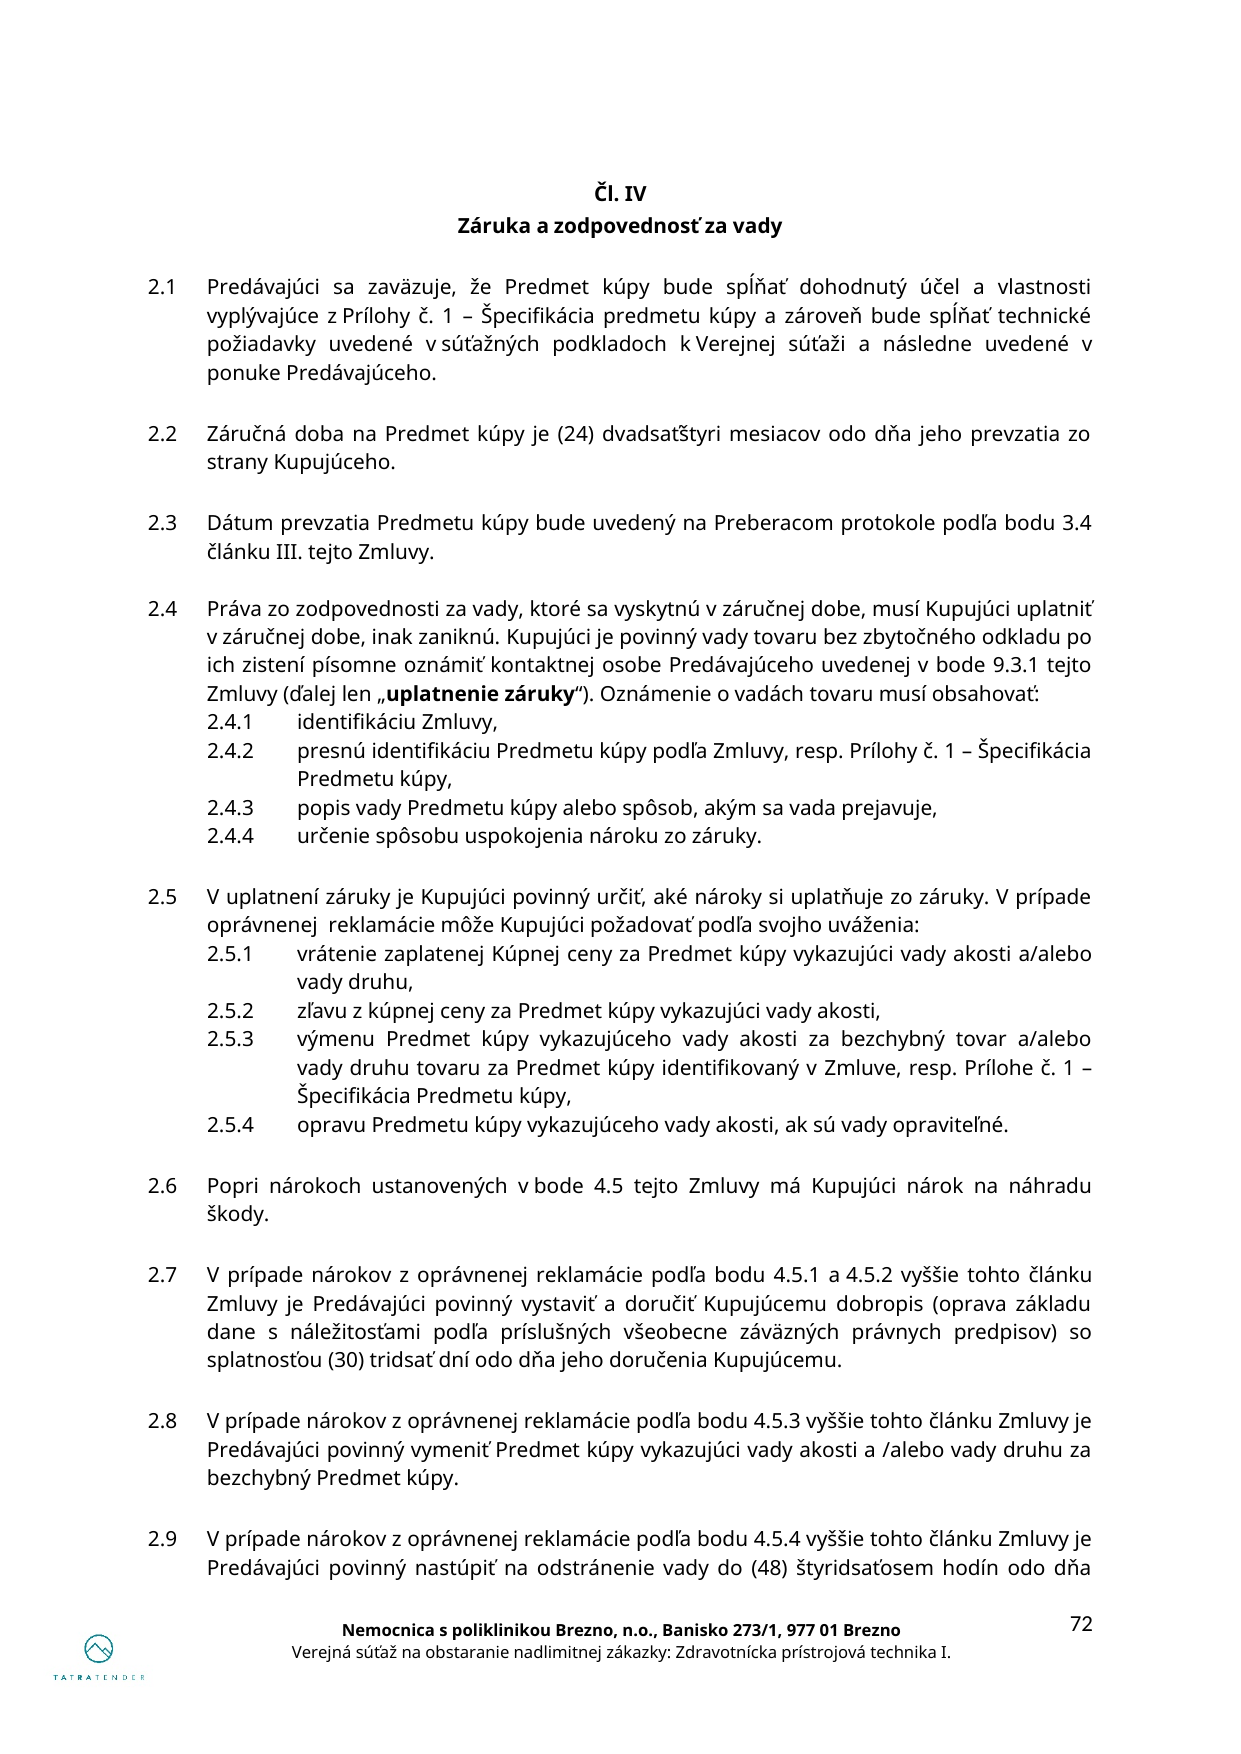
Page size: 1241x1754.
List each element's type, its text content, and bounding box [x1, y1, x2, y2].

list zľavu z kúpnej ceny za Predmet kúpy vykazujúci vady akosti, [207, 996, 1093, 1024]
list identifikáciu Zmluvy, [207, 707, 1093, 736]
list Záručná doba na Predmet kúpy je (24) dvadsaťštyri mesiacov odo dňa jeho prevzatia zo strany Kupujúceho. [148, 419, 1093, 476]
list popis vady Predmetu kúpy alebo spôsob, akým sa vada prejavuje, [207, 793, 1093, 821]
list V prípade nárokov z oprávnenej reklamácie podľa bodu 4.5.1 a 4.5.2 vyššie tohto článku Zmluvy je Predávajúci povinný vystaviť a doručiť Kupujúcemu dobropis (oprava základu dane s náležitosťami podľa príslušných všeobecne záväzných právnych predpisov) so splatnosťou (30) tridsať dní odo dňa jeho doručenia Kupujúcemu. [148, 1260, 1093, 1374]
text Čl. IV [148, 179, 1093, 207]
list opravu Predmetu kúpy vykazujúceho vady akosti, ak sú vady opraviteľné. [207, 1110, 1093, 1138]
list Práva zo zodpovednosti za vady, ktoré sa vyskytnú v záručnej dobe, musí Kupujúci uplatniť v záručnej dobe, inak zaniknú. Kupujúci je povinný vady tovaru bez zbytočného odkladu po ich zistení písomne oznámiť kontaktnej osobe Predávajúceho uvedenej v bode 9.3.1 tejto Zmluvy (ďalej len „uplatnenie záruky“). Oznámenie o vadách tovaru musí obsahovať: [148, 594, 1093, 707]
list vrátenie zaplatenej Kúpnej ceny za Predmet kúpy vykazujúci vady akosti a/alebo vady druhu, [207, 939, 1093, 996]
text Záruka a zodpovednosť za vady [148, 211, 1093, 240]
list určenie spôsobu uspokojenia nároku zo záruky. [207, 821, 1093, 849]
list Predávajúci sa zaväzuje, že Predmet kúpy bude spĺňať dohodnutý účel a vlastnosti vyplývajúce z Prílohy č. 1 – Špecifikácia predmetu kúpy a zároveň bude spĺňať technické požiadavky uvedené v súťažných podkladoch k Verejnej súťaži a následne uvedené v ponuke Predávajúceho. [148, 272, 1093, 386]
list V uplatnení záruky je Kupujúci povinný určiť, aké nároky si uplatňuje zo záruky. V prípade oprávnenej reklamácie môže Kupujúci požadovať podľa svojho uváženia: [148, 882, 1093, 939]
list Dátum prevzatia Predmetu kúpy bude uvedený na Preberacom protokole podľa bodu 3.4 článku III. tejto Zmluvy. [148, 508, 1093, 565]
list výmenu Predmet kúpy vykazujúceho vady akosti za bezchybný tovar a/alebo vady druhu tovaru za Predmet kúpy identifikovaný v Zmluve, resp. Prílohe č. 1 – Špecifikácia Predmetu kúpy, [207, 1024, 1093, 1110]
list presnú identifikáciu Predmetu kúpy podľa Zmluvy, resp. Prílohy č. 1 – Špecifikácia Predmetu kúpy, [207, 736, 1093, 793]
list Popri nárokoch ustanovených v bode 4.5 tejto Zmluvy má Kupujúci nárok na náhradu škody. [148, 1171, 1093, 1228]
picture [32, 1610, 165, 1704]
list V prípade nárokov z oprávnenej reklamácie podľa bodu 4.5.3 vyššie tohto článku Zmluvy je Predávajúci povinný vymeniť Predmet kúpy vykazujúci vady akosti a /alebo vady druhu za bezchybný Predmet kúpy. [148, 1407, 1093, 1492]
